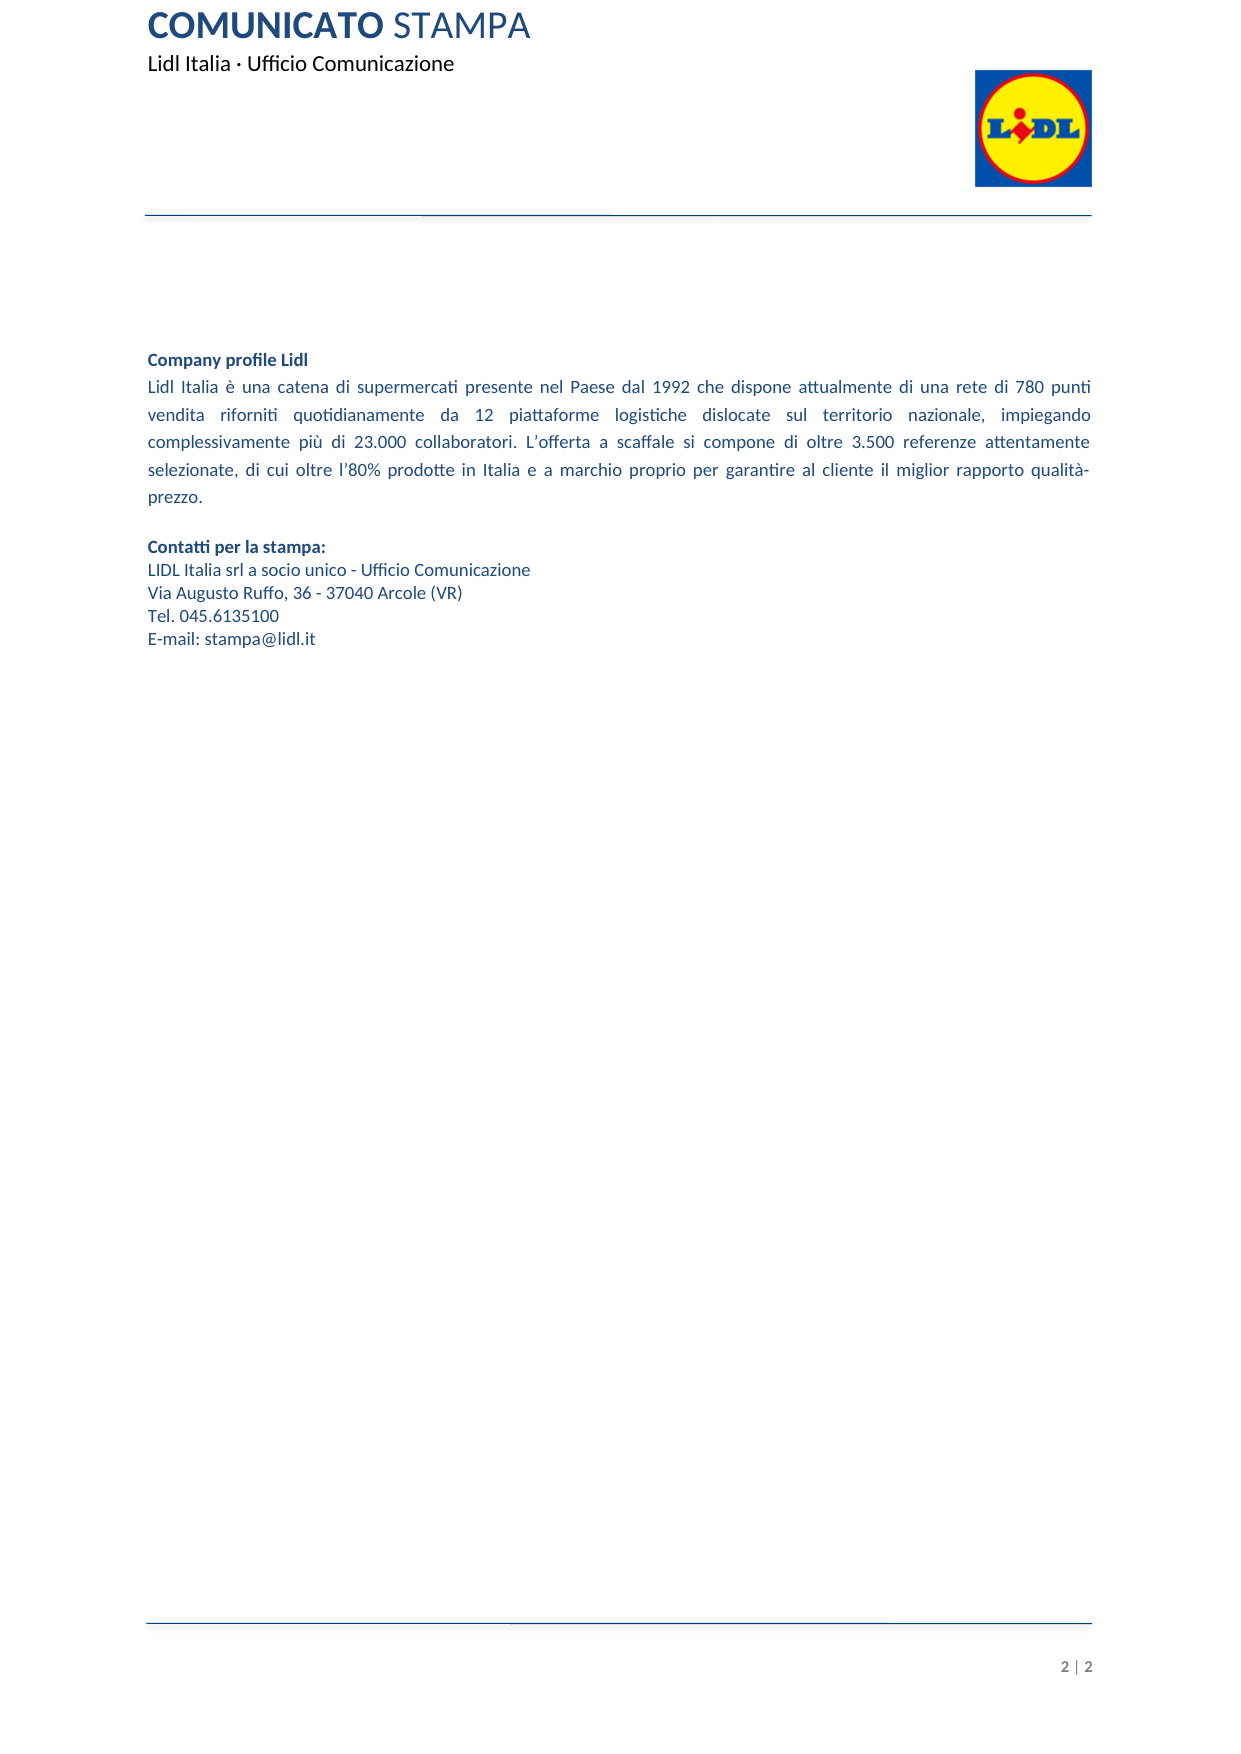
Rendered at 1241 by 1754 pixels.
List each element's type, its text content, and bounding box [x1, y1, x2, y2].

text Tel. 045.6135100 [148, 604, 1092, 627]
text Via Augusto Ruffo, 36 - 37040 Arcole (VR) [148, 581, 1092, 604]
text Company profile Lidl [148, 348, 1092, 371]
text E-mail: stampa@lidl.it [148, 627, 1092, 650]
text Lidl Italia è una catena di supermercati presente nel Paese dal 1992 che dispone attualmente di una rete di 780 punti vendita riforniti quotidianamente da 12 piattaforme logistiche dislocate sul territorio nazionale, impiegando complessivamente più di 23.000 collaboratori. L’offerta a scaffale si compone di oltre 3.500 referenze attentamente selezionate, di cui oltre l’80% prodotte in Italia e a marchio proprio per garantire al cliente il miglior rapporto qualità-prezzo. [148, 375, 1092, 508]
picture [974, 69, 1093, 188]
text LIDL Italia srl a socio unico - Ufficio Comunicazione [148, 558, 1092, 581]
text Contatti per la stampa: [148, 536, 1092, 558]
